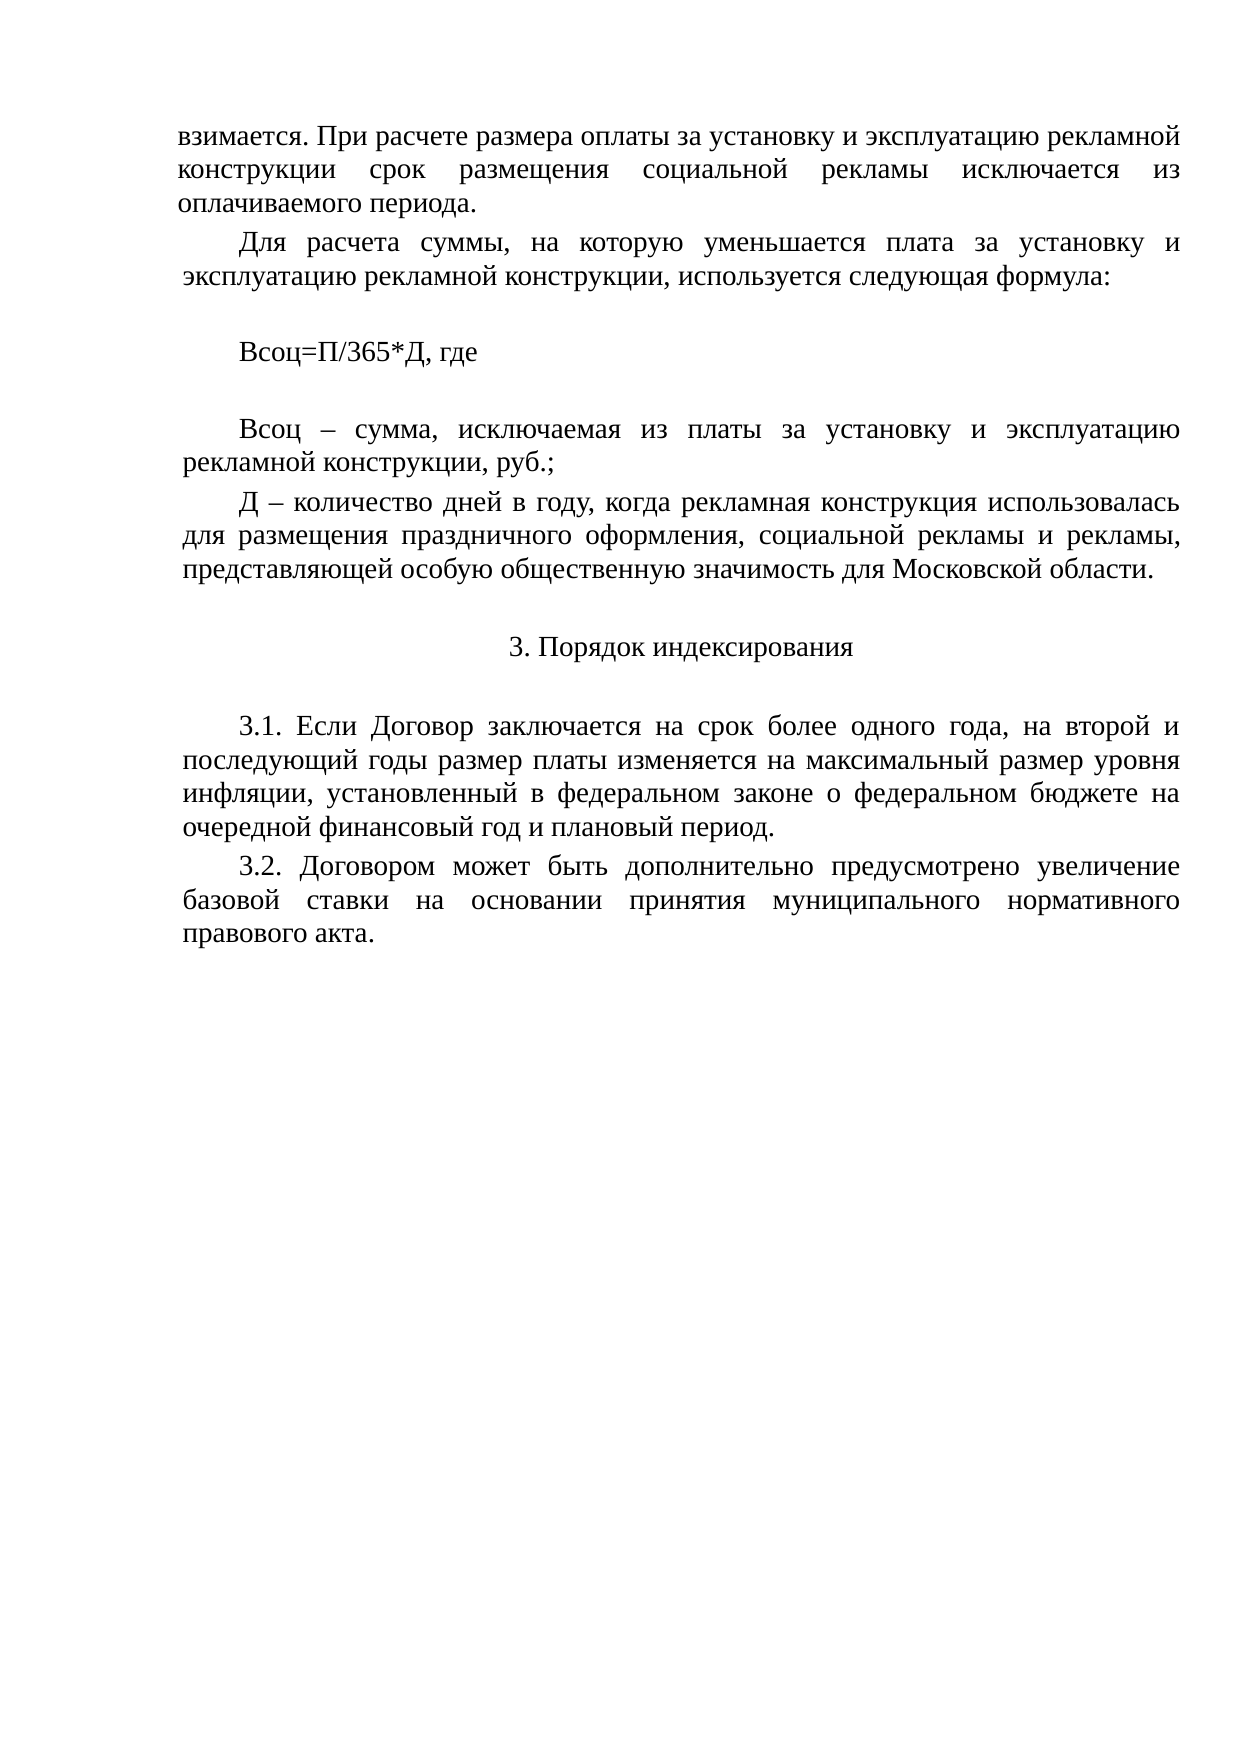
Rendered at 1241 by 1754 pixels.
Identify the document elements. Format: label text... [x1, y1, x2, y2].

text 3.2. Договором может быть дополнительно предусмотрено увеличение базовой ставки на основании принятия муниципального нормативного правового акта. [182, 848, 1181, 949]
text Для расчета суммы, на которую уменьшается плата за установку и эксплуатацию рекламной конструкции, используется следующая формула: [182, 224, 1181, 292]
text 3. Порядок индексирования [181, 629, 1181, 663]
text 3.1. Если Договор заключается на срок более одного года, на второй и последующий годы размер платы изменяется на максимальный размер уровня инфляции, установленный в федеральном законе о федеральном бюджете на очередной финансовый год и плановый период. [182, 708, 1181, 842]
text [177, 118, 1181, 219]
text Д – количество дней в году, когда рекламная конструкция использовалась для размещения праздничного оформления, социальной рекламы и рекламы, представляющей особую общественную значимость для Московской области. [182, 484, 1181, 584]
text Всоц – сумма, исключаемая из платы за установку и эксплуатацию рекламной конструкции, руб.; [182, 411, 1181, 478]
text Всоц=П/365*Д, где [182, 334, 1181, 368]
